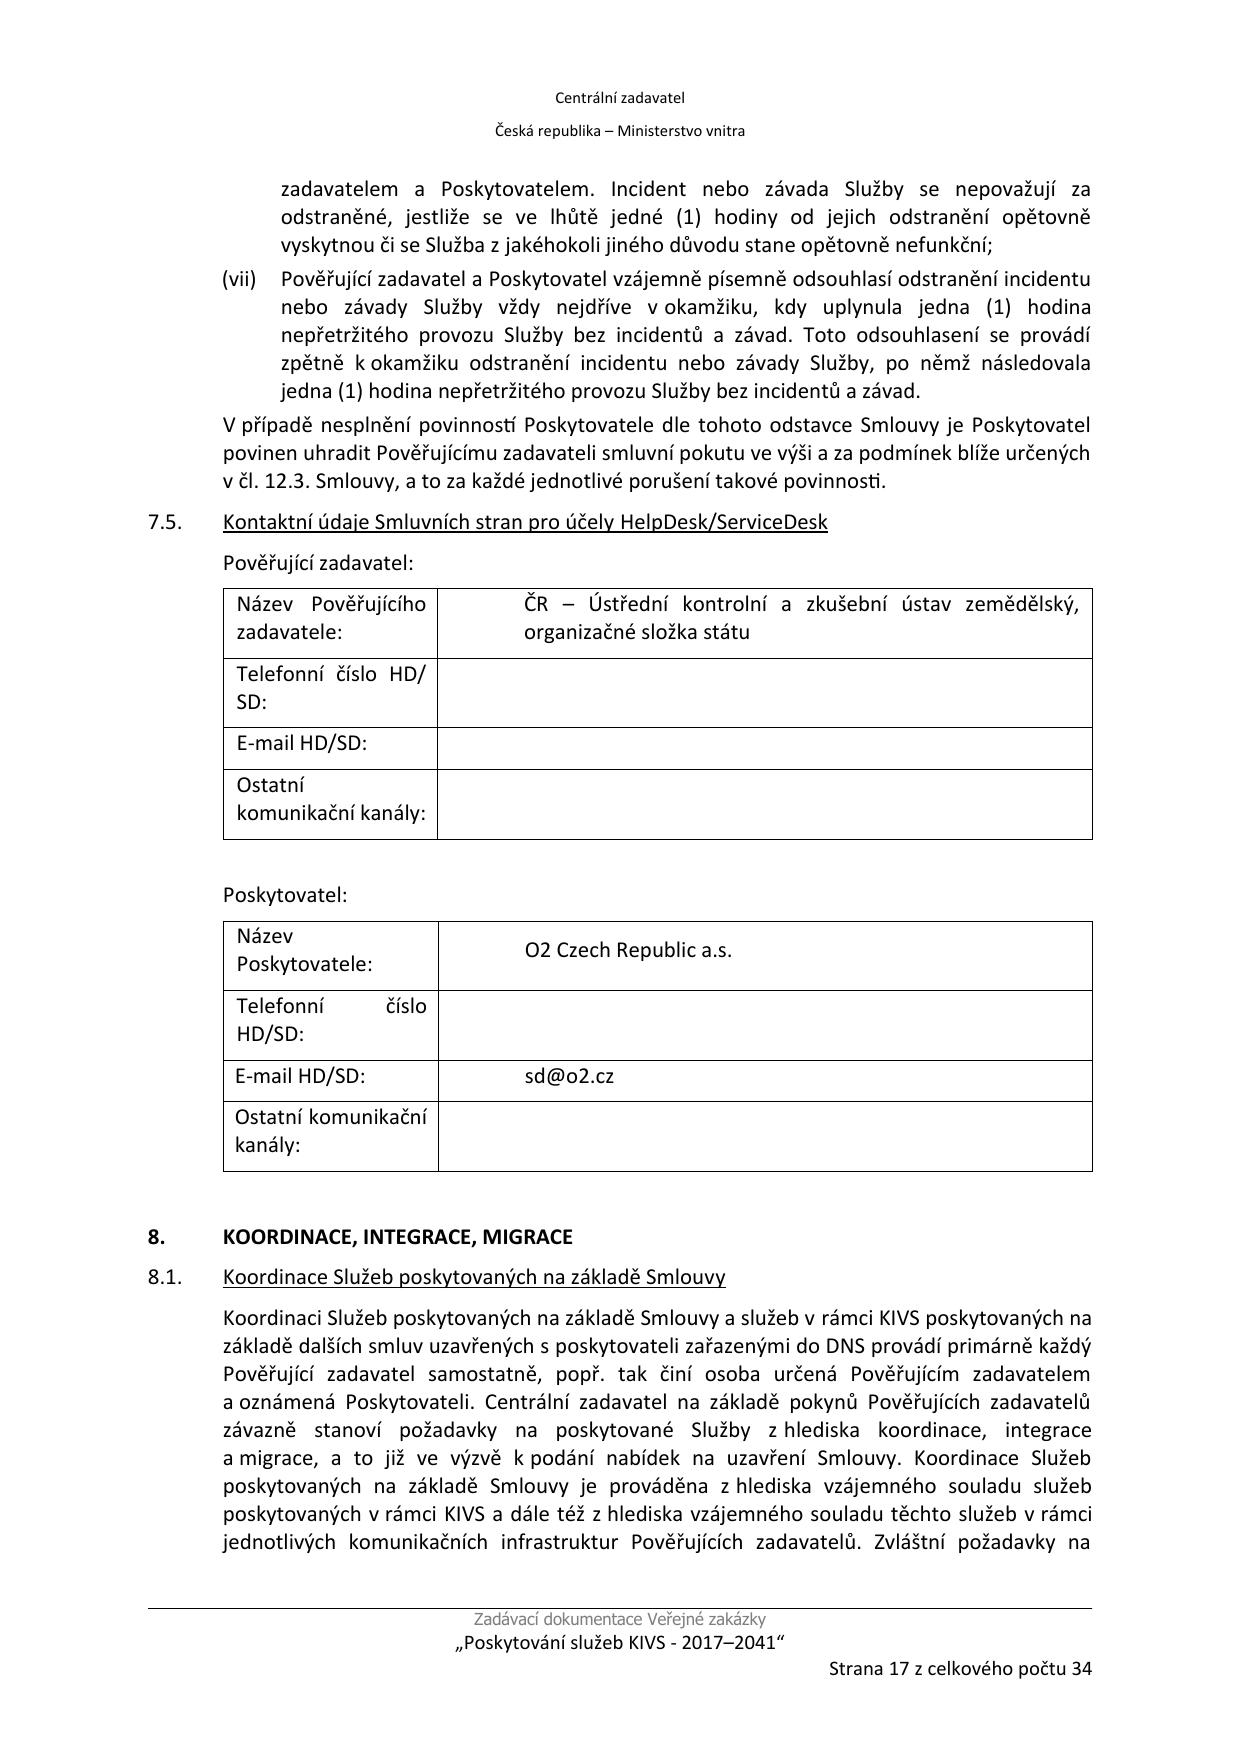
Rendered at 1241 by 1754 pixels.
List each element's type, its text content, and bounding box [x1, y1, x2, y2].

table_cell [439, 991, 1092, 1060]
table_cell [438, 659, 1092, 727]
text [223, 1303, 1092, 1555]
list Pověřující zadavatel a Poskytovatel vzájemně písemně odsouhlasí odstranění incidentu nebo závady Služby vždy nejdříve v okamžiku, kdy uplynula jedna (1) hodina nepřetržitého provozu Služby bez incidentů a závad. Toto odsouhlasení se provádí zpětně k okamžiku odstranění incidentu nebo závady Služby, po němž následovala jedna (1) hodina nepřetržitého provozu Služby bez incidentů a závad. [222, 264, 1092, 404]
table_header Název Pověřujícího zadavatele: [224, 589, 437, 658]
table_header O2 Czech Republic a.s. [439, 922, 1092, 990]
table_cell sd@o2.cz [439, 1061, 1092, 1101]
text V případě nesplnění povinností Poskytovatele dle tohoto odstavce Smlouvy je Poskytovatel povinen uhradit Pověřujícímu zadavateli smluvní pokutu ve výši a za podmínek blíže určených v čl. 12.3. Smlouvy, a to za každé jednotlivé porušení takové povinnosti. [223, 411, 1092, 494]
text Kontaktní údaje Smluvních stran pro účely HelpDesk/ServiceDesk [148, 507, 1092, 535]
table_cell E-mail HD/SD: [224, 728, 437, 769]
text koordinace, Integrace, migrace [148, 1222, 1092, 1250]
table_cell Telefonní číslo HD/SD: [224, 991, 438, 1060]
table_cell E-mail HD/SD: [224, 1061, 438, 1101]
table_header Název Poskytovatele: [224, 922, 438, 990]
text Poskytovatel: [223, 880, 1092, 908]
table_cell [439, 1102, 1092, 1171]
table_cell Ostatní komunikační kanály: [224, 1102, 438, 1171]
table_cell [438, 728, 1092, 769]
text Pověřující zadavatel: [223, 548, 1092, 576]
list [222, 174, 1092, 258]
table_cell Telefonní číslo HD/ SD: [224, 659, 437, 727]
table_cell [438, 770, 1092, 838]
text Koordinace Služeb poskytovaných na základě Smlouvy [148, 1262, 1092, 1290]
table_cell Ostatní komunikační kanály: [224, 770, 437, 838]
table_header ČR – Ústřední kontrolní a zkušební ústav zemědělský, organizačné složka státu [438, 589, 1092, 658]
